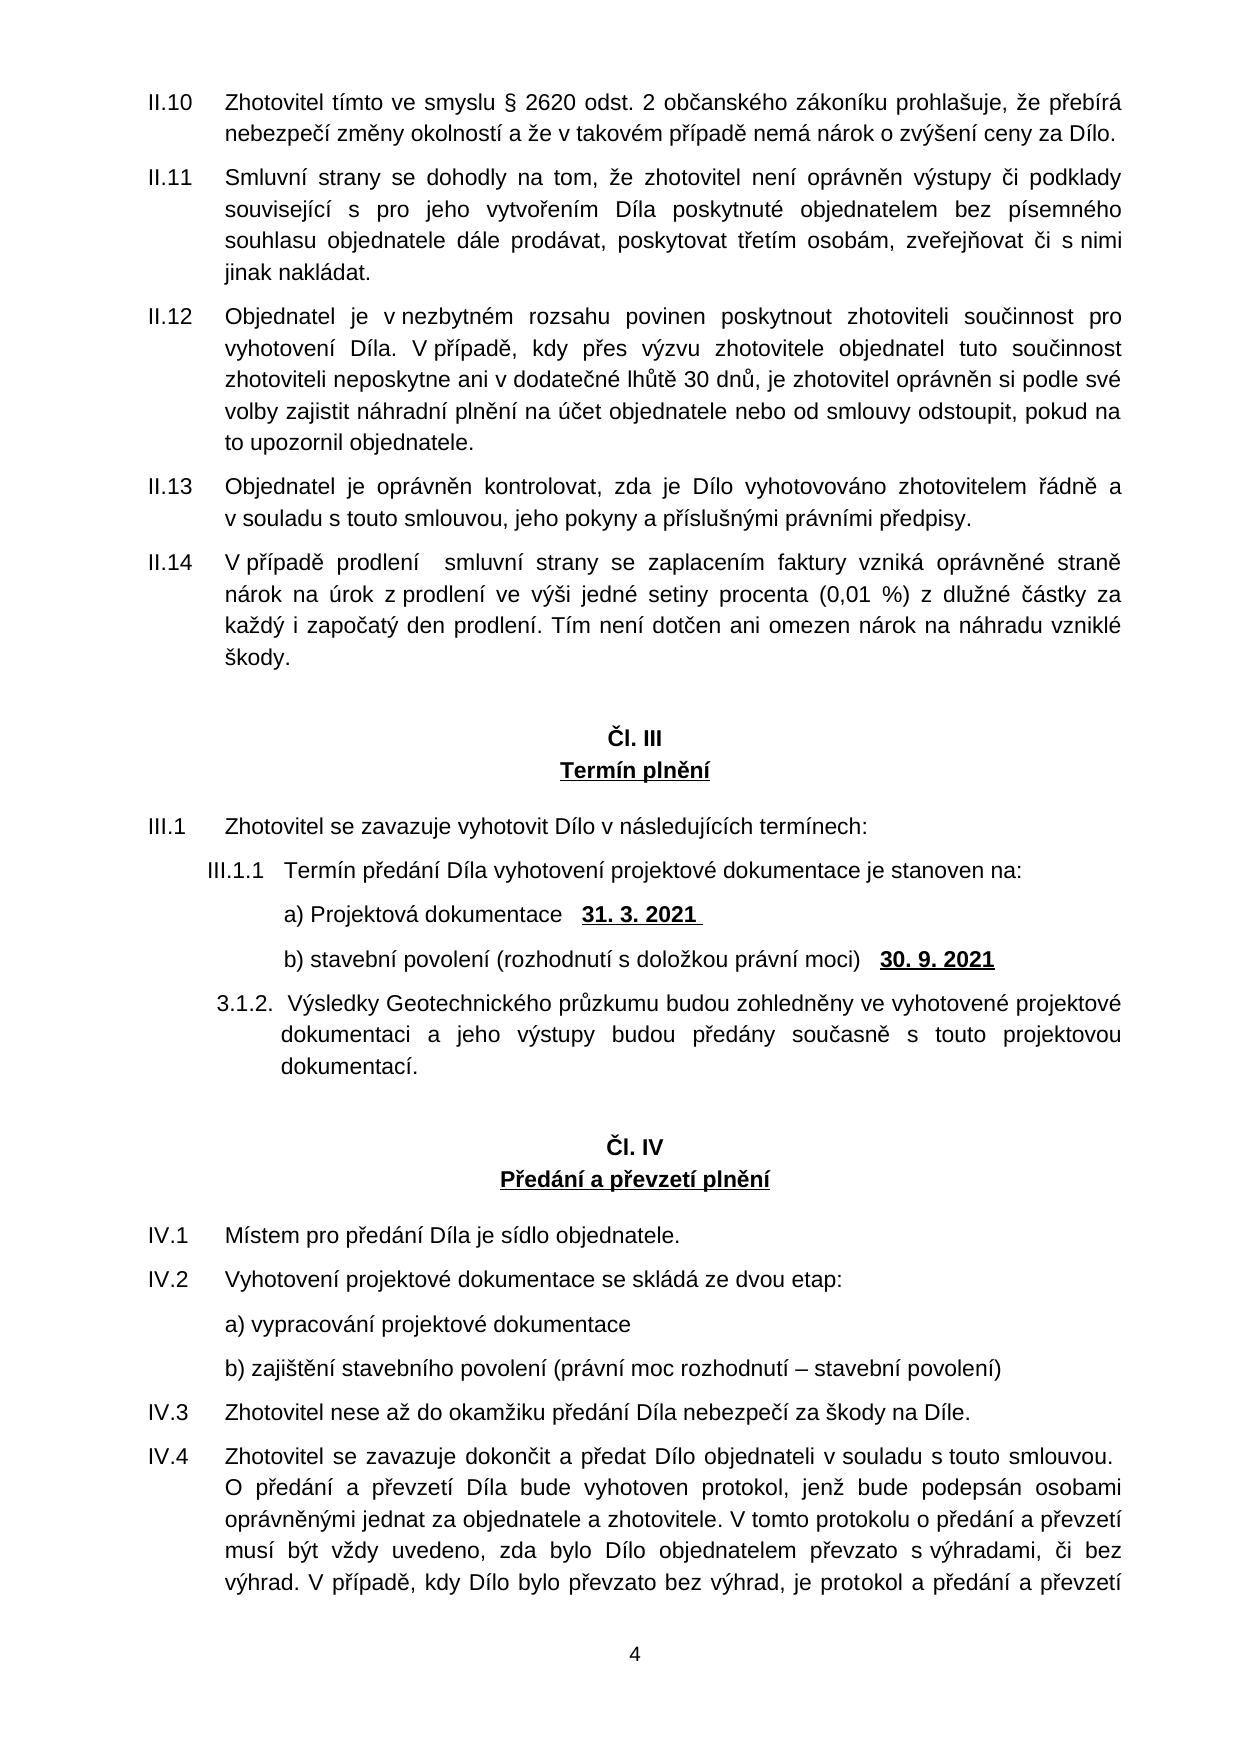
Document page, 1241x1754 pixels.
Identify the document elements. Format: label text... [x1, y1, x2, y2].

list a) Projektová dokumentace 31. 3. 2021 [283, 901, 1122, 928]
list Vyhotovení projektové dokumentace se skládá ze dvou etap: [148, 1266, 1122, 1293]
list Zhotovitel nese až do okamžiku předání Díla nebezpečí za škody na Díle. [148, 1399, 1122, 1425]
list 3.1.2. Výsledky Geotechnického průzkumu budou zohledněny ve vyhotovené projektové dokumentaci a jeho výstupy budou předány současně s touto projektovou dokumentací. [148, 989, 1122, 1079]
list V případě prodlení smluvní strany se zaplacením faktury vzniká oprávněné straně nárok na úrok z prodlení ve výši jedné setiny procenta (0,01 %) z dlužné částky za každý i započatý den prodlení. Tím není dotčen ani omezen nárok na náhradu vzniklé škody. [148, 549, 1122, 670]
list a) vypracování projektové dokumentace [224, 1311, 1122, 1337]
list Zhotovitel se zavazuje vyhotovit Dílo v následujících termínech: [148, 813, 1122, 840]
text Termín plnění [148, 725, 1122, 783]
list b) zajištění stavebního povolení (právní moc rozhodnutí – stavební povolení) [224, 1354, 1122, 1381]
list Objednatel je oprávněn kontrolovat, zda je Dílo vyhotovováno zhotovitelem řádně a v souladu s touto smlouvou, jeho pokyny a příslušnými právními předpisy. [148, 473, 1122, 531]
text Předání a převzetí plnění [148, 1134, 1122, 1192]
list Zhotovitel tímto ve smyslu § 2620 odst. 2 občanského zákoníku prohlašuje, že přebírá nebezpečí změny okolností a že v takovém případě nemá nárok o zvýšení ceny za Dílo. [148, 89, 1122, 147]
list Místem pro předání Díla je sídlo objednatele. [148, 1222, 1122, 1249]
list Smluvní strany se dohodly na tom, že zhotovitel není oprávněn výstupy či podklady související s pro jeho vytvořením Díla poskytnuté objednatelem bez písemného souhlasu objednatele dále prodávat, poskytovat třetím osobám, zveřejňovat či s nimi jinak nakládat. [148, 164, 1122, 285]
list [148, 1443, 1122, 1595]
list b) stavební povolení (rozhodnutí s doložkou právní moci) 30. 9. 2021 [283, 946, 1122, 972]
list Termín předání Díla vyhotovení projektové dokumentace je stanoven na: [207, 857, 1122, 884]
list Objednatel je v nezbytném rozsahu povinen poskytnout zhotoviteli součinnost pro vyhotovení Díla. V případě, kdy přes výzvu zhotovitele objednatel tuto součinnost zhotoviteli neposkytne ani v dodatečné lhůtě 30 dnů, je zhotovitel oprávněn si podle své volby zajistit náhradní plnění na účet objednatele nebo od smlouvy odstoupit, pokud na to upozornil objednatele. [148, 303, 1122, 456]
